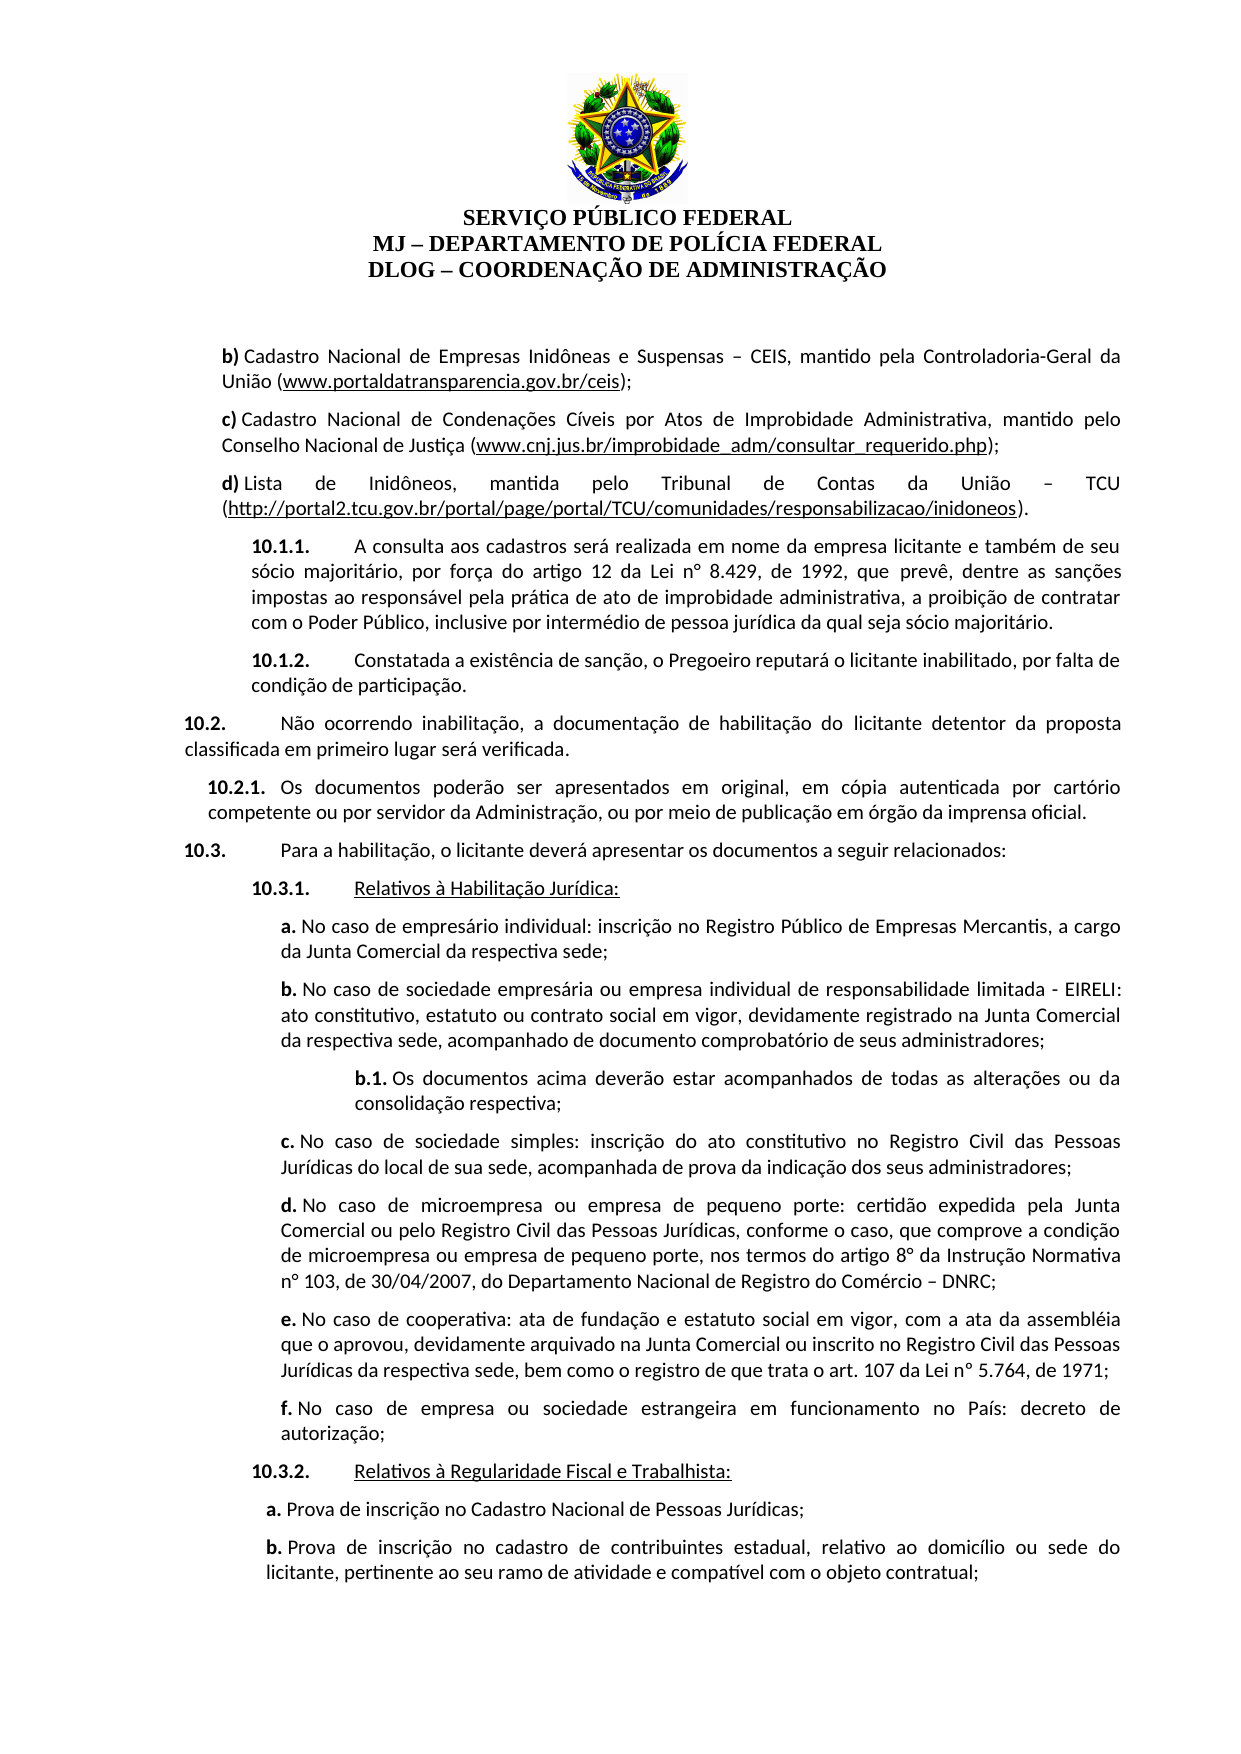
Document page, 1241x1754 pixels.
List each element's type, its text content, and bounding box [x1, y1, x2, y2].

list Relativos à Habilitação Jurídica: [251, 875, 1122, 901]
list No caso de sociedade simples: inscrição do ato constitutivo no Registro Civil das Pessoas Jurídicas do local de sua sede, acompanhada de prova da indicação dos seus administradores; [281, 1128, 1122, 1179]
picture [567, 73, 688, 204]
list A consulta aos cadastros será realizada em nome da empresa licitante e também de seu sócio majoritário, por força do artigo 12 da Lei n° 8.429, de 1992, que prevê, dentre as sanções impostas ao responsável pela prática de ato de improbidade administrativa, a proibição de contratar com o Poder Público, inclusive por intermédio de pessoa jurídica da qual seja sócio majoritário. [251, 533, 1122, 635]
list Prova de inscrição no cadastro de contribuintes estadual, relativo ao domicílio ou sede do licitante, pertinente ao seu ramo de atividade e compatível com o objeto contratual; [266, 1534, 1122, 1585]
list Os documentos acima deverão estar acompanhados de todas as alterações ou da consolidação respectiva; [354, 1065, 1122, 1116]
list Cadastro Nacional de Empresas Inidôneas e Suspensas – CEIS, mantido pela Controladoria-Geral da União (www.portaldatransparencia.gov.br/ceis); [222, 343, 1122, 394]
list Relativos à Regularidade Fiscal e Trabalhista: [251, 1458, 1122, 1483]
list No caso de empresário individual: inscrição no Registro Público de Empresas Mercantis, a cargo da Junta Comercial da respectiva sede; [281, 913, 1122, 964]
list No caso de cooperativa: ata de fundação e estatuto social em vigor, com a ata da assembléia que o aprovou, devidamente arquivado na Junta Comercial ou inscrito no Registro Civil das Pessoas Jurídicas da respectiva sede, bem como o registro de que trata o art. 107 da Lei nº 5.764, de 1971; [281, 1306, 1122, 1382]
list No caso de empresa ou sociedade estrangeira em funcionamento no País: decreto de autorização; [281, 1395, 1122, 1446]
list Prova de inscrição no Cadastro Nacional de Pessoas Jurídicas; [266, 1496, 1122, 1521]
list Os documentos poderão ser apresentados em original, em cópia autenticada por cartório competente ou por servidor da Administração, ou por meio de publicação em órgão da imprensa oficial. [207, 774, 1122, 825]
list Para a habilitação, o licitante deverá apresentar os documentos a seguir relacionados: [183, 837, 1122, 863]
list Constatada a existência de sanção, o Pregoeiro reputará o licitante inabilitado, por falta de condição de participação. [251, 647, 1122, 698]
list Lista de Inidôneos, mantida pelo Tribunal de Contas da União – TCU (http://portal2.tcu.gov.br/portal/page/portal/TCU/comunidades/responsabilizacao/inidoneos). [222, 470, 1122, 521]
list Não ocorrendo inabilitação, a documentação de habilitação do licitante detentor da proposta classificada em primeiro lugar será verificada. [183, 711, 1122, 761]
list Cadastro Nacional de Condenações Cíveis por Atos de Improbidade Administrativa, mantido pelo Conselho Nacional de Justiça (www.cnj.jus.br/improbidade_adm/consultar_requerido.php); [222, 406, 1122, 457]
list No caso de microempresa ou empresa de pequeno porte: certidão expedida pela Junta Comercial ou pelo Registro Civil das Pessoas Jurídicas, conforme o caso, que comprove a condição de microempresa ou empresa de pequeno porte, nos termos do artigo 8° da Instrução Normativa n° 103, de 30/04/2007, do Departamento Nacional de Registro do Comércio – DNRC; [281, 1192, 1122, 1293]
list No caso de sociedade empresária ou empresa individual de responsabilidade limitada - EIRELI: ato constitutivo, estatuto ou contrato social em vigor, devidamente registrado na Junta Comercial da respectiva sede, acompanhado de documento comprobatório de seus administradores; [281, 976, 1122, 1053]
